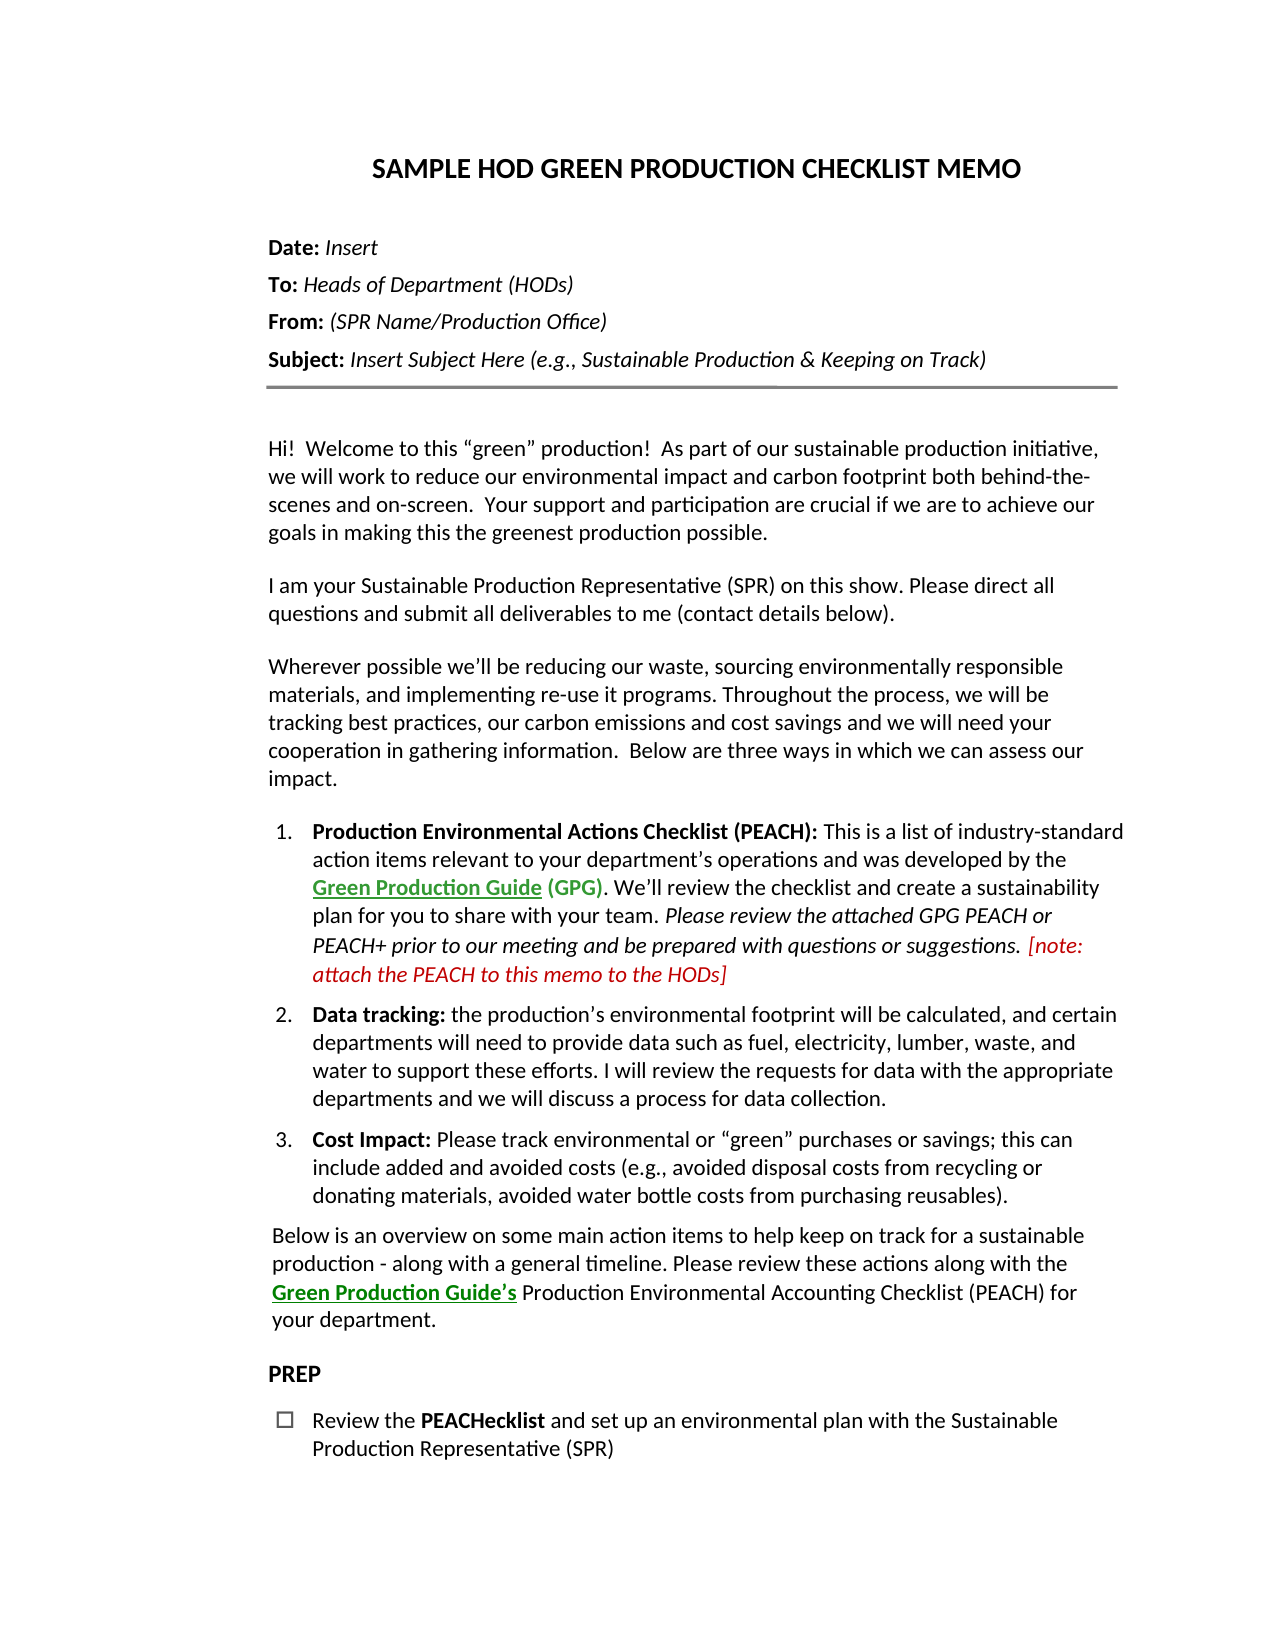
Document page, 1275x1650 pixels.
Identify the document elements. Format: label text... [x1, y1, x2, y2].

text Date: Insert [268, 233, 1125, 261]
text To: Heads of Department (HODs) [268, 270, 1125, 298]
list Production Environmental Actions Checklist (PEACH): This is a list of industry-standard action items relevant to your department’s operations and was developed by the Green Production Guide (GPG). We’ll review the checklist and create a sustainability plan for you to share with your team. Please review the attached GPG PEACH or PEACH+ prior to our meeting and be prepared with questions or suggestions. [note: attach the PEACH to this memo to the HODs] [275, 817, 1125, 988]
text SAMPLE HOD GREEN PRODUCTION CHECKLIST MEMO [268, 150, 1125, 186]
text PREP [268, 1359, 1125, 1389]
list Cost Impact: Please track environmental or “green” purchases or savings; this can include added and avoided costs (e.g., avoided disposal costs from recycling or donating materials, avoided water bottle costs from purchasing reusables). [275, 1125, 1125, 1209]
list Below is an overview on some main action items to help keep on track for a sustainable production - along with a general timeline. Please review these actions along with the Green Production Guide’s Production Environmental Accounting Checklist (PEACH) for your department. [272, 1222, 1125, 1334]
list Data tracking: the production’s environmental footprint will be calculated, and certain departments will need to provide data such as fuel, electricity, lumber, waste, and water to support these efforts. I will review the requests for data with the appropriate departments and we will discuss a process for data collection. [275, 1000, 1125, 1112]
text Hi! Welcome to this “green” production! As part of our sustainable production initiative, we will work to reduce our environmental impact and carbon footprint both behind-the-scenes and on-screen. Your support and participation are crucial if we are to achieve our goals in making this the greenest production possible. [268, 434, 1125, 546]
text Wherever possible we’ll be reducing our waste, sourcing environmentally responsible materials, and implementing re-use it programs. Throughout the process, we will be tracking best practices, our carbon emissions and cost savings and we will need your cooperation in gathering information. Below are three ways in which we can assess our impact. [268, 652, 1125, 792]
list Review the PEACHecklist and set up an environmental plan with the Sustainable Production Representative (SPR) [274, 1406, 1125, 1462]
text Subject: Insert Subject Here (e.g., Sustainable Production & Keeping on Track) [268, 345, 1125, 373]
text From: (SPR Name/Production Office) [268, 307, 1125, 336]
text I am your Sustainable Production Representative (SPR) on this show. Please direct all questions and submit all deliverables to me (contact details below). [268, 571, 1125, 627]
